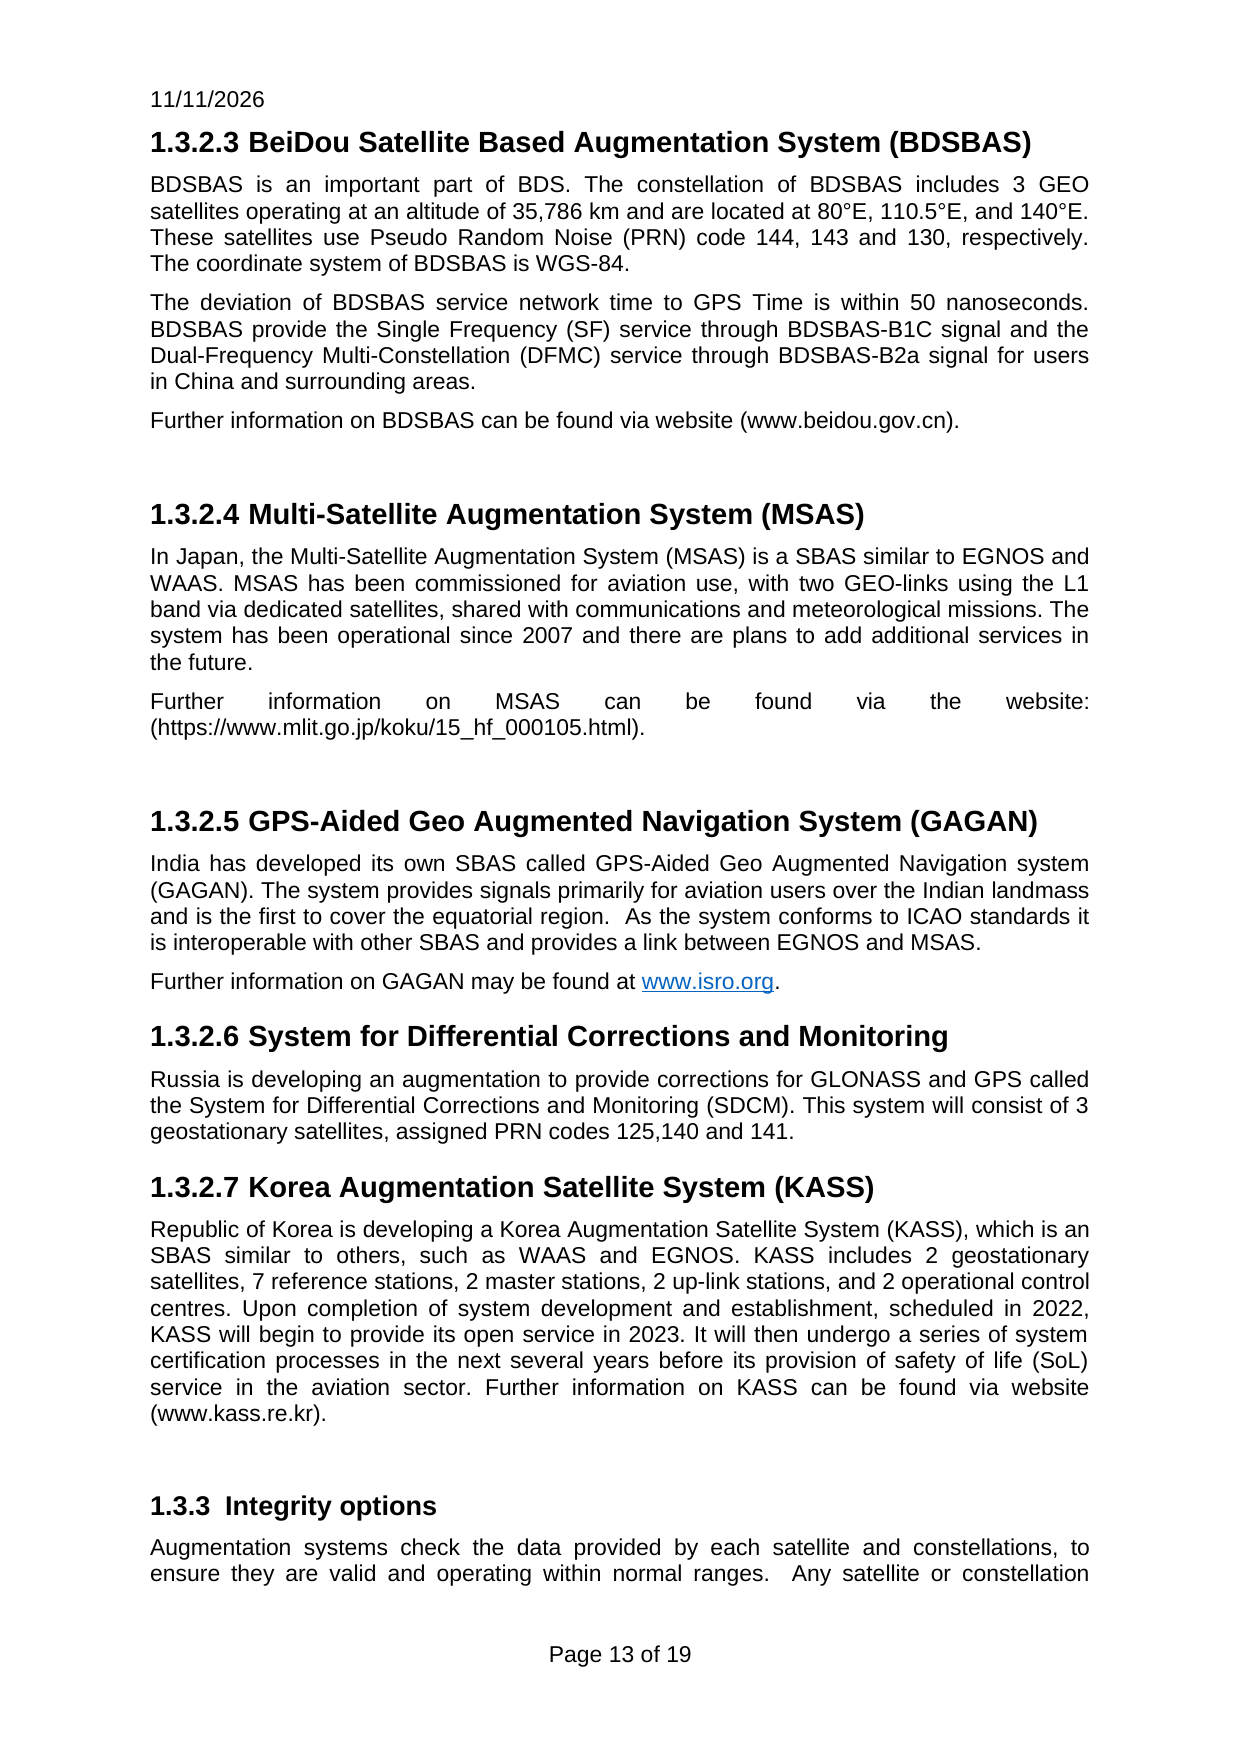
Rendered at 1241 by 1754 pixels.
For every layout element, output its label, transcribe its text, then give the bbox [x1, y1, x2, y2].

text Further information on GAGAN may be found at www.isro.org. [150, 968, 1090, 994]
subtitle Korea Augmentation Satellite System (KASS) [150, 1169, 1090, 1203]
text In Japan, the Multi-Satellite Augmentation System (MSAS) is a SBAS similar to EGNOS and WAAS. MSAS has been commissioned for aviation use, with two GEO-links using the L1 band via dedicated satellites, shared with communications and meteorological missions. The system has been operational since 2007 and there are plans to add additional services in the future. [150, 543, 1090, 675]
text Further information on BDSBAS can be found via website (www.beidou.gov.cn). [150, 407, 1090, 433]
text India has developed its own SBAS called GPS-Aided Geo Augmented Navigation system (GAGAN). The system provides signals primarily for aviation users over the Indian landmass and is the first to cover the equatorial region. As the system conforms to ICAO standards it is interoperable with other SBAS and provides a link between EGNOS and MSAS. [150, 850, 1090, 956]
text Russia is developing an augmentation to provide corrections for GLONASS and GPS called the System for Differential Corrections and Monitoring (SDCM). This system will consist of 3 geostationary satellites, assigned PRN codes 125,140 and 141. [150, 1066, 1090, 1144]
text Further information on MSAS can be found via the website: (https://www.mlit.go.jp/koku/15_hf_000105.html). [150, 688, 1090, 740]
text Republic of Korea is developing a Korea Augmentation Satellite System (KASS), which is an SBAS similar to others, such as WAAS and EGNOS. KASS includes 2 geostationary satellites, 7 reference stations, 2 master stations, 2 up-link stations, and 2 operational control centres. Upon completion of system development and establishment, scheduled in 2022, KASS will begin to provide its open service in 2023. It will then undergo a series of system certification processes in the next several years before its provision of safety of life (SoL) service in the aviation sector. Further information on KASS can be found via website (www.kass.re.kr). [150, 1216, 1090, 1426]
text BDSBAS is an important part of BDS. The constellation of BDSBAS includes 3 GEO satellites operating at an altitude of 35,786 km and are located at 80°E, 110.5°E, and 140°E. These satellites use Pseudo Random Noise (PRN) code 144, 143 and 130, respectively. The coordinate system of BDSBAS is WGS-84. [150, 171, 1090, 277]
subtitle Integrity options [150, 1490, 1090, 1522]
subtitle System for Differential Corrections and Monitoring [150, 1019, 1090, 1053]
subtitle Multi-Satellite Augmentation System (MSAS) [150, 497, 1090, 531]
subtitle BeiDou Satellite Based Augmentation System (BDSBAS) [150, 125, 1090, 159]
text The deviation of BDSBAS service network time to GPS Time is within 50 nanoseconds. BDSBAS provide the Single Frequency (SF) service through BDSBAS-B1C signal and the Dual-Frequency Multi-Constellation (DFMC) service through BDSBAS-B2a signal for users in China and surrounding areas. [150, 289, 1090, 394]
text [150, 1534, 1090, 1587]
subtitle GPS-Aided Geo Augmented Navigation System (GAGAN) [150, 804, 1090, 838]
